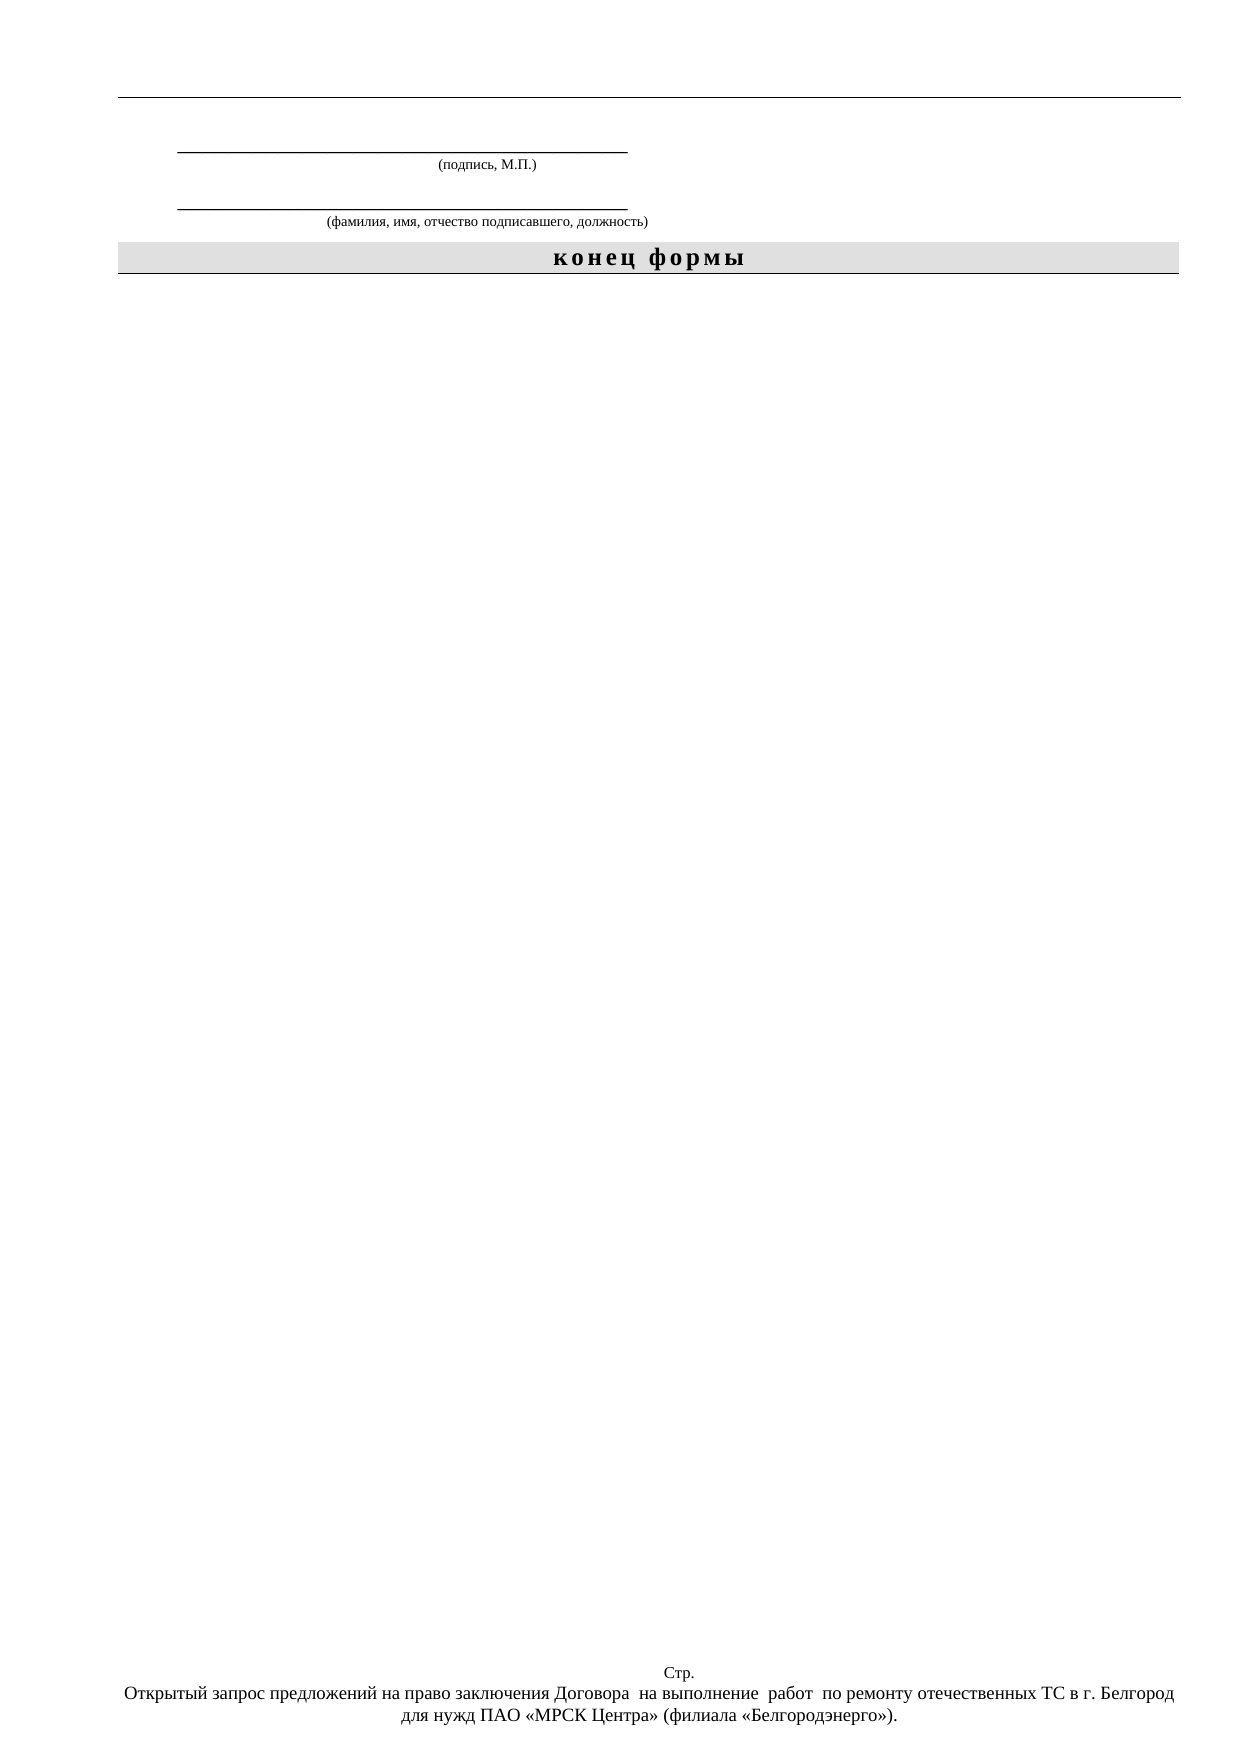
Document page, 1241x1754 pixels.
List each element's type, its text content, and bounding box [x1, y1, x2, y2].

text ____________________________________ [118, 184, 1181, 213]
text (фамилия, имя, отчество подписавшего, должность) [118, 213, 797, 242]
text ____________________________________ [118, 127, 1181, 156]
text (подпись, М.П.) [118, 156, 797, 184]
text конец формы [118, 242, 1179, 273]
